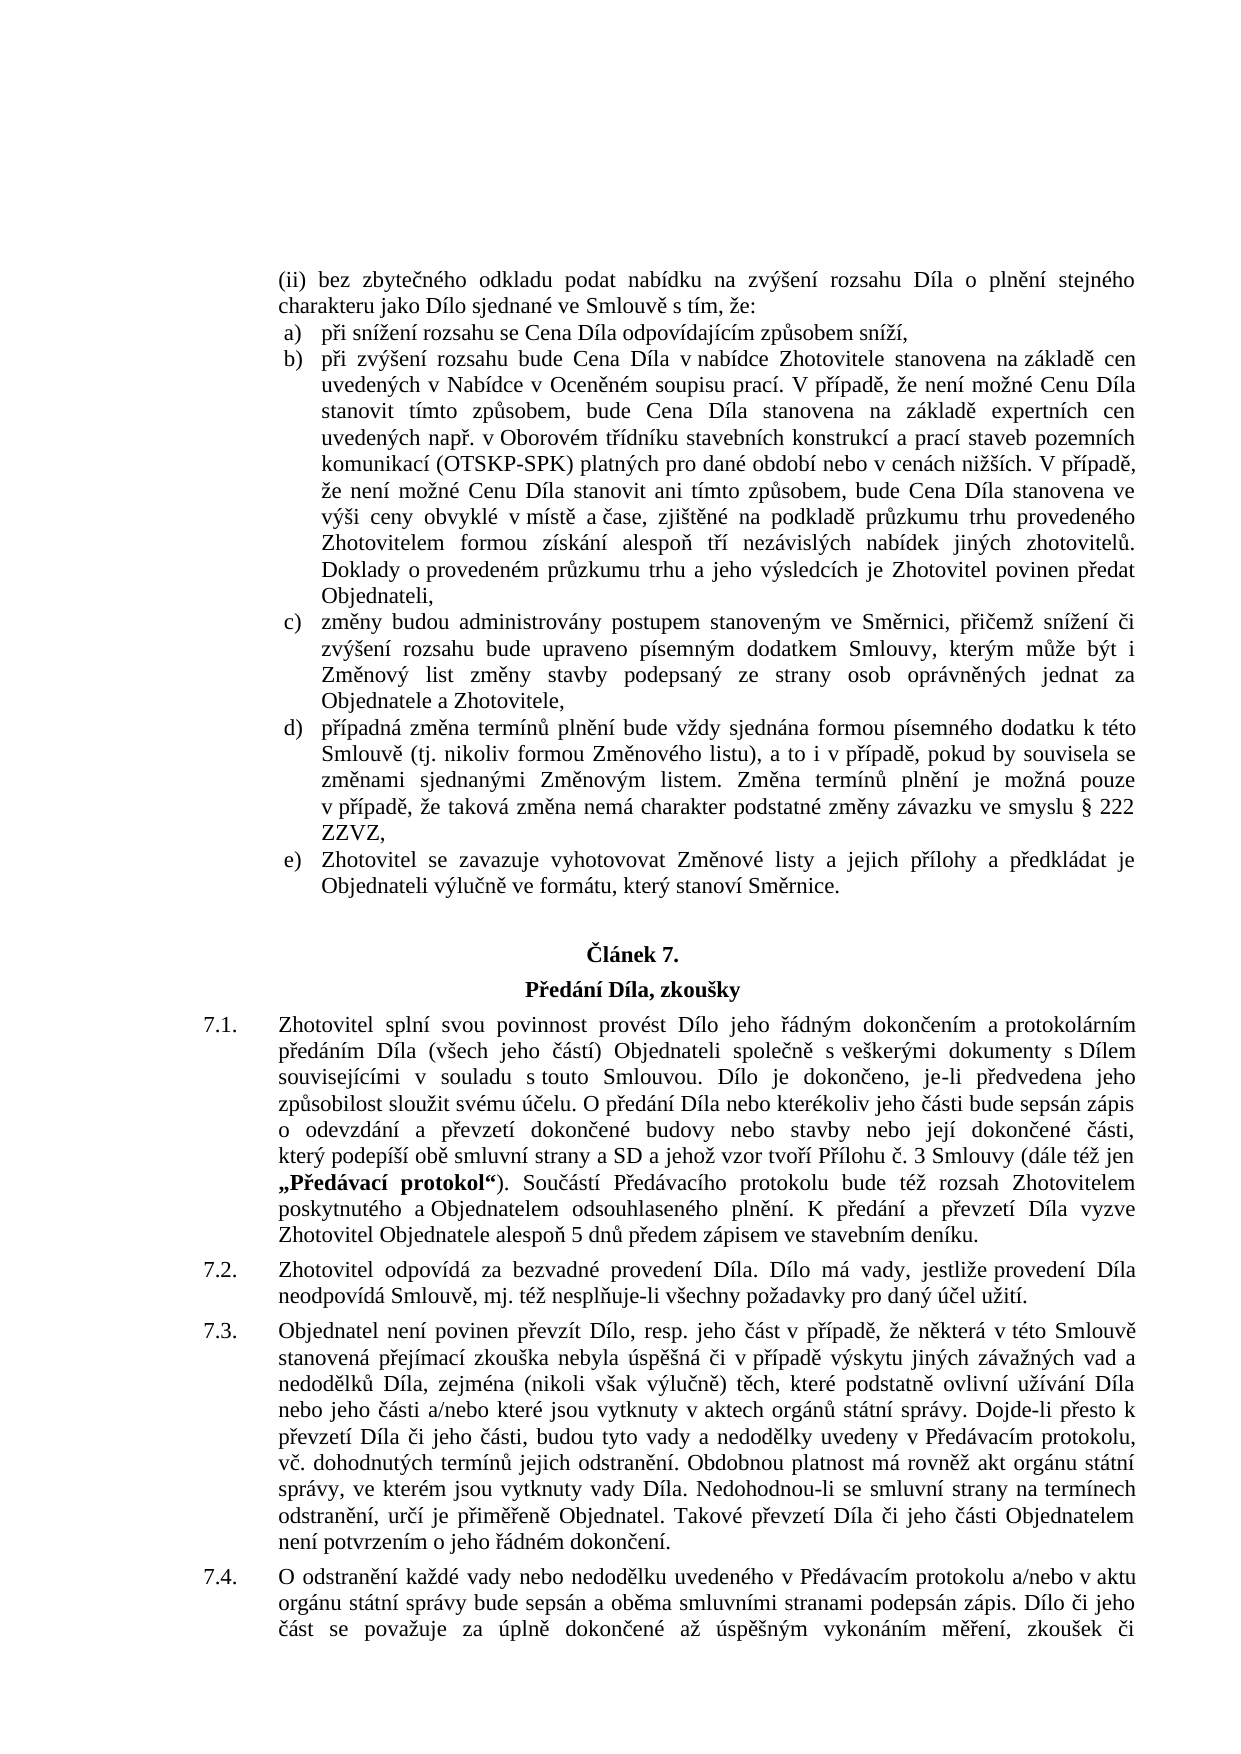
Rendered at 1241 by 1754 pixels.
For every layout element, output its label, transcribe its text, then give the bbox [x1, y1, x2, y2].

list při zvýšení rozsahu bude Cena Díla v nabídce Zhotovitele stanovena na základě cen uvedených v Nabídce v Oceněném soupisu prací. V případě, že není možné Cenu Díla stanovit tímto způsobem, bude Cena Díla stanovena na základě expertních cen uvedených např. v Oborovém třídníku stavebních konstrukcí a prací staveb pozemních komunikací (OTSKP-SPK) platných pro dané období nebo v cenách nižších. V případě, že není možné Cenu Díla stanovit ani tímto způsobem, bude Cena Díla stanovena ve výši ceny obvyklé v místě a čase, zjištěné na podkladě průzkumu trhu provedeného Zhotovitelem formou získání alespoň tří nezávislých nabídek jiných zhotovitelů. Doklady o provedeném průzkumu trhu a jeho výsledcích je Zhotovitel povinen předat Objednateli, [284, 345, 1136, 608]
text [203, 266, 1136, 318]
text Objednatel není povinen převzít Dílo, resp. jeho část v případě, že některá v této Smlouvě stanovená přejímací zkouška nebyla úspěšná či v případě výskytu jiných závažných vad a nedodělků Díla, zejména (nikoli však výlučně) těch, které podstatně ovlivní užívání Díla nebo jeho části a/nebo které jsou vytknuty v aktech orgánů státní správy. Dojde-li přesto k převzetí Díla či jeho části, budou tyto vady a nedodělky uvedeny v Předávacím protokolu, vč. dohodnutých termínů jejich odstranění. Obdobnou platnost má rovněž akt orgánu státní správy, ve kterém jsou vytknuty vady Díla. Nedohodnou-li se smluvní strany na termínech odstranění, určí je přiměřeně Objednatel. Takové převzetí Díla či jeho části Objednatelem není potvrzením o jeho řádném dokončení. [203, 1317, 1136, 1554]
list při snížení rozsahu se Cena Díla odpovídajícím způsobem sníží, [284, 318, 1136, 345]
list Zhotovitel se zavazuje vyhotovovat Změnové listy a jejich přílohy a předkládat je Objednateli výlučně ve formátu, který stanoví Směrnice. [284, 846, 1136, 898]
list Zhotovitel splní svou povinnost provést Dílo jeho řádným dokončením a protokolárním předáním Díla (všech jeho částí) Objednateli společně s veškerými dokumenty s Dílem souvisejícími v souladu s touto Smlouvou. Dílo je dokončeno, je-li předvedena jeho způsobilost sloužit svému účelu. O předání Díla nebo kterékoliv jeho části bude sepsán zápis o odevzdání a převzetí dokončené budovy nebo stavby nebo její dokončené části, který podepíší obě smluvní strany a SD a jehož vzor tvoří Přílohu č. 3 Smlouvy (dále též jen „Předávací protokol“). Součástí Předávacího protokolu bude též rozsah Zhotovitelem poskytnutého a Objednatelem odsouhlaseného plnění. K předání a převzetí Díla vyzve Zhotovitel Objednatele alespoň 5 dnů předem zápisem ve stavebním deníku. [203, 1011, 1136, 1248]
text Zhotovitel odpovídá za bezvadné provedení Díla. Dílo má vady, jestliže provedení Díla neodpovídá Smlouvě, mj. též nesplňuje-li všechny požadavky pro daný účel užití. [203, 1256, 1136, 1309]
list změny budou administrovány postupem stanoveným ve Směrnici, přičemž snížení či zvýšení rozsahu bude upraveno písemným dodatkem Smlouvy, kterým může být i Změnový list změny stavby podepsaný ze strany osob oprávněných jednat za Objednatele a Zhotovitele, [284, 608, 1136, 714]
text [203, 1563, 1136, 1642]
text Předání Díla, zkoušky [129, 976, 1136, 1002]
list případná změna termínů plnění bude vždy sjednána formou písemného dodatku k této Smlouvě (tj. nikoliv formou Změnového listu), a to i v případě, pokud by souvisela se změnami sjednanými Změnovým listem. Změna termínů plnění je možná pouze v případě, že taková změna nemá charakter podstatné změny závazku ve smyslu § 222 ZZVZ, [284, 714, 1136, 846]
